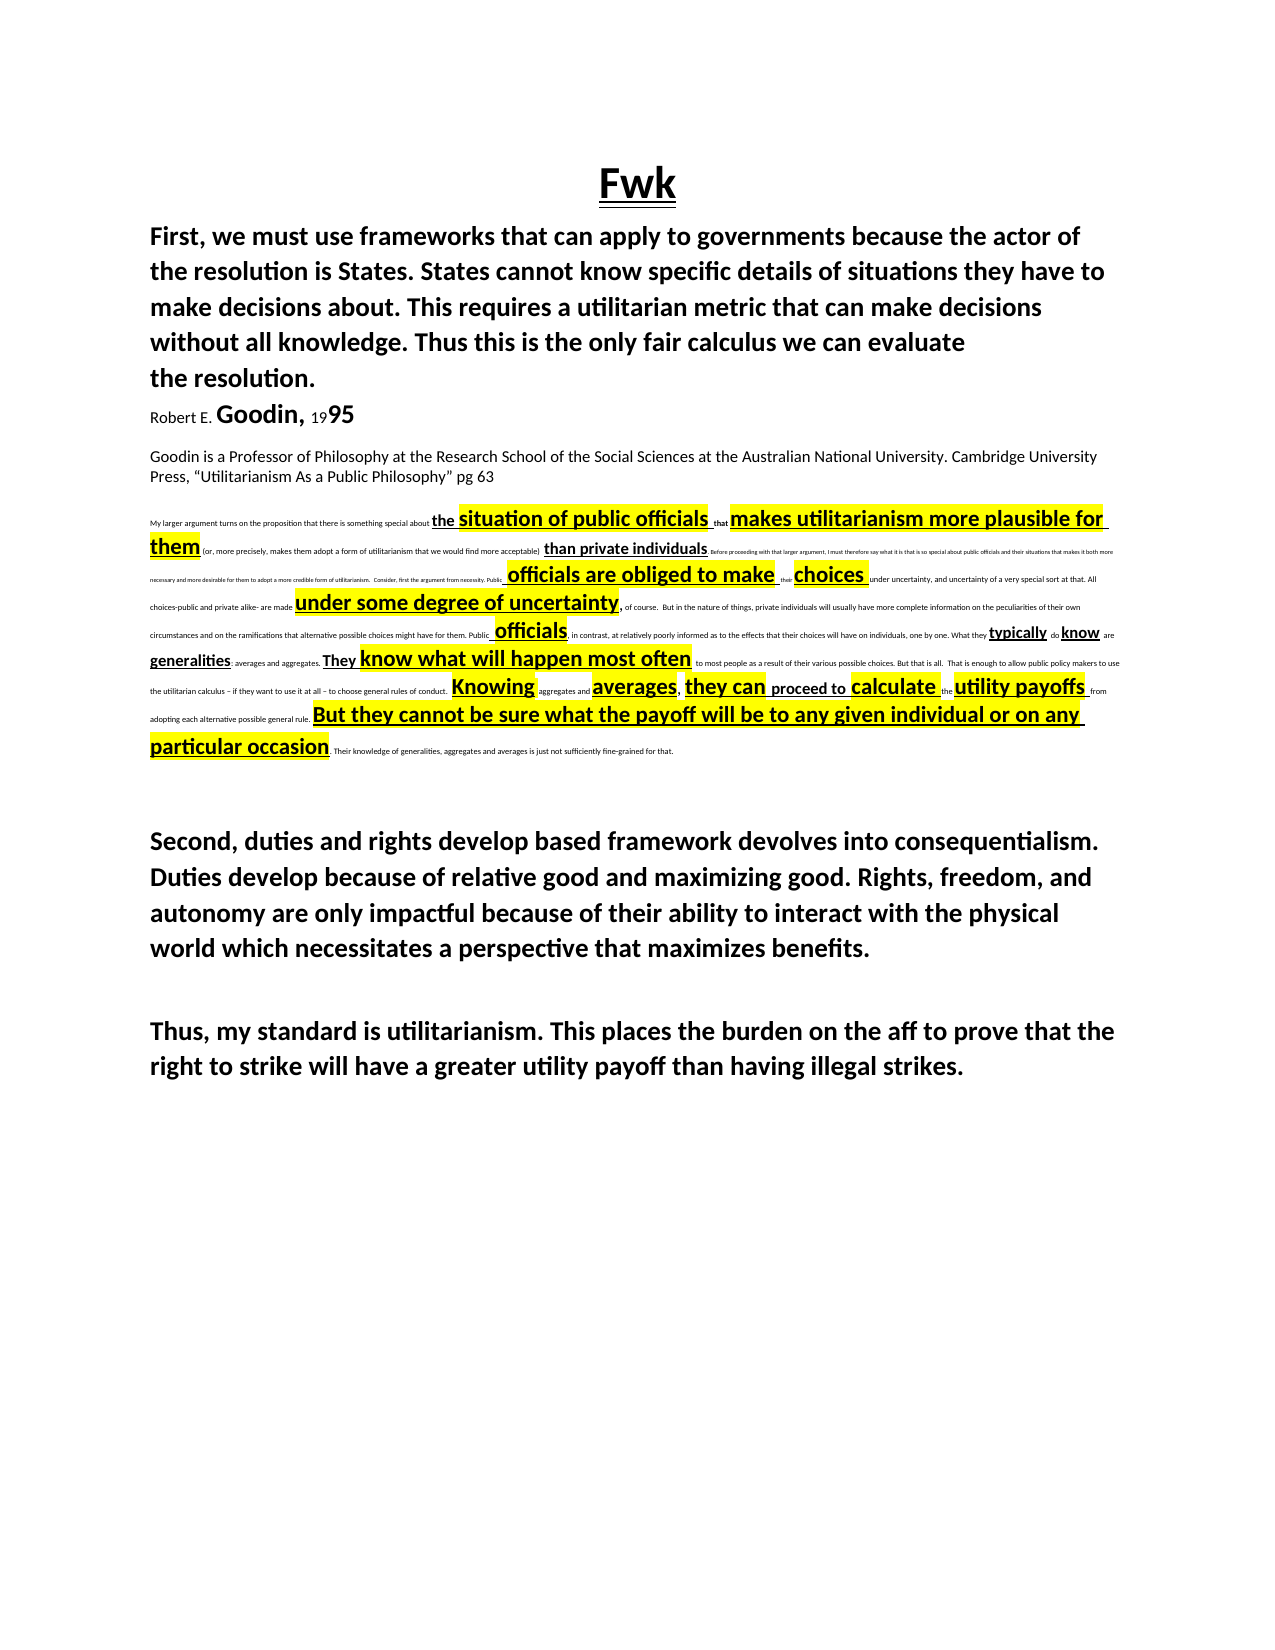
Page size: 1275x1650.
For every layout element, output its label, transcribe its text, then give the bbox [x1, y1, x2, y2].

subtitle Thus, my standard is utilitarianism. This places the burden on the aff to prove that the right to strike will have a greater utility payoff than having illegal strikes. [150, 1014, 1125, 1082]
text Robert E. Goodin, 1995 [150, 397, 1125, 430]
text My larger argument turns on the proposition that there is something special about the situation of public officials that makes utilitarianism more plausible for them (or, more precisely, makes them adopt a form of utilitarianism that we would find more acceptable) than private individuals. Before proceeding with that larger argument, I must therefore say what it is that is so special about public officials and their situations that makes it both more necessary and more desirable for them to adopt a more credible form of utilitarianism. Consider, first the argument from necessity. Public officials are obliged to make their choices under uncertainty, and uncertainty of a very special sort at that. All choices-public and private alike- are made under some degree of uncertainty, of course. But in the nature of things, private individuals will usually have more complete information on the peculiarities of their own circumstances and on the ramifications that alternative possible choices might have for them. Public officials, in contrast, at relatively poorly informed as to the effects that their choices will have on individuals, one by one. What they typically do know are generalities: averages and aggregates. They know what will happen most often to most people as a result of their various possible choices. But that is all. That is enough to allow public policy makers to use the utilitarian calculus – if they want to use it at all – to choose general rules of conduct. Knowing aggregates and averages, they can proceed to calculate the utility payoffs from adopting each alternative possible general rule. But they cannot be sure what the payoff will be to any given individual or on any particular occasion. Their knowledge of generalities, aggregates and averages is just not sufficiently fine-grained for that. [150, 504, 1125, 761]
subtitle Second, duties and rights develop based framework devolves into consequentialism. Duties develop because of relative good and maximizing good. Rights, freedom, and autonomy are only impactful because of their ability to interact with the physical world which necessitates a perspective that maximizes benefits. [150, 824, 1125, 964]
text Goodin is a Professor of Philosophy at the Research School of the Social Sciences at the Australian National University. Cambridge University Press, “Utilitarianism As a Public Philosophy” pg 63 [150, 446, 1125, 487]
subtitle First, we must use frameworks that can apply to governments because the actor of the resolution is States. States cannot know specific details of situations they have to make decisions about. This requires a utilitarian metric that can make decisions without all knowledge. Thus this is the only fair calculus we can evaluate the resolution. [150, 219, 1125, 394]
subtitle Fwk [150, 154, 1125, 210]
